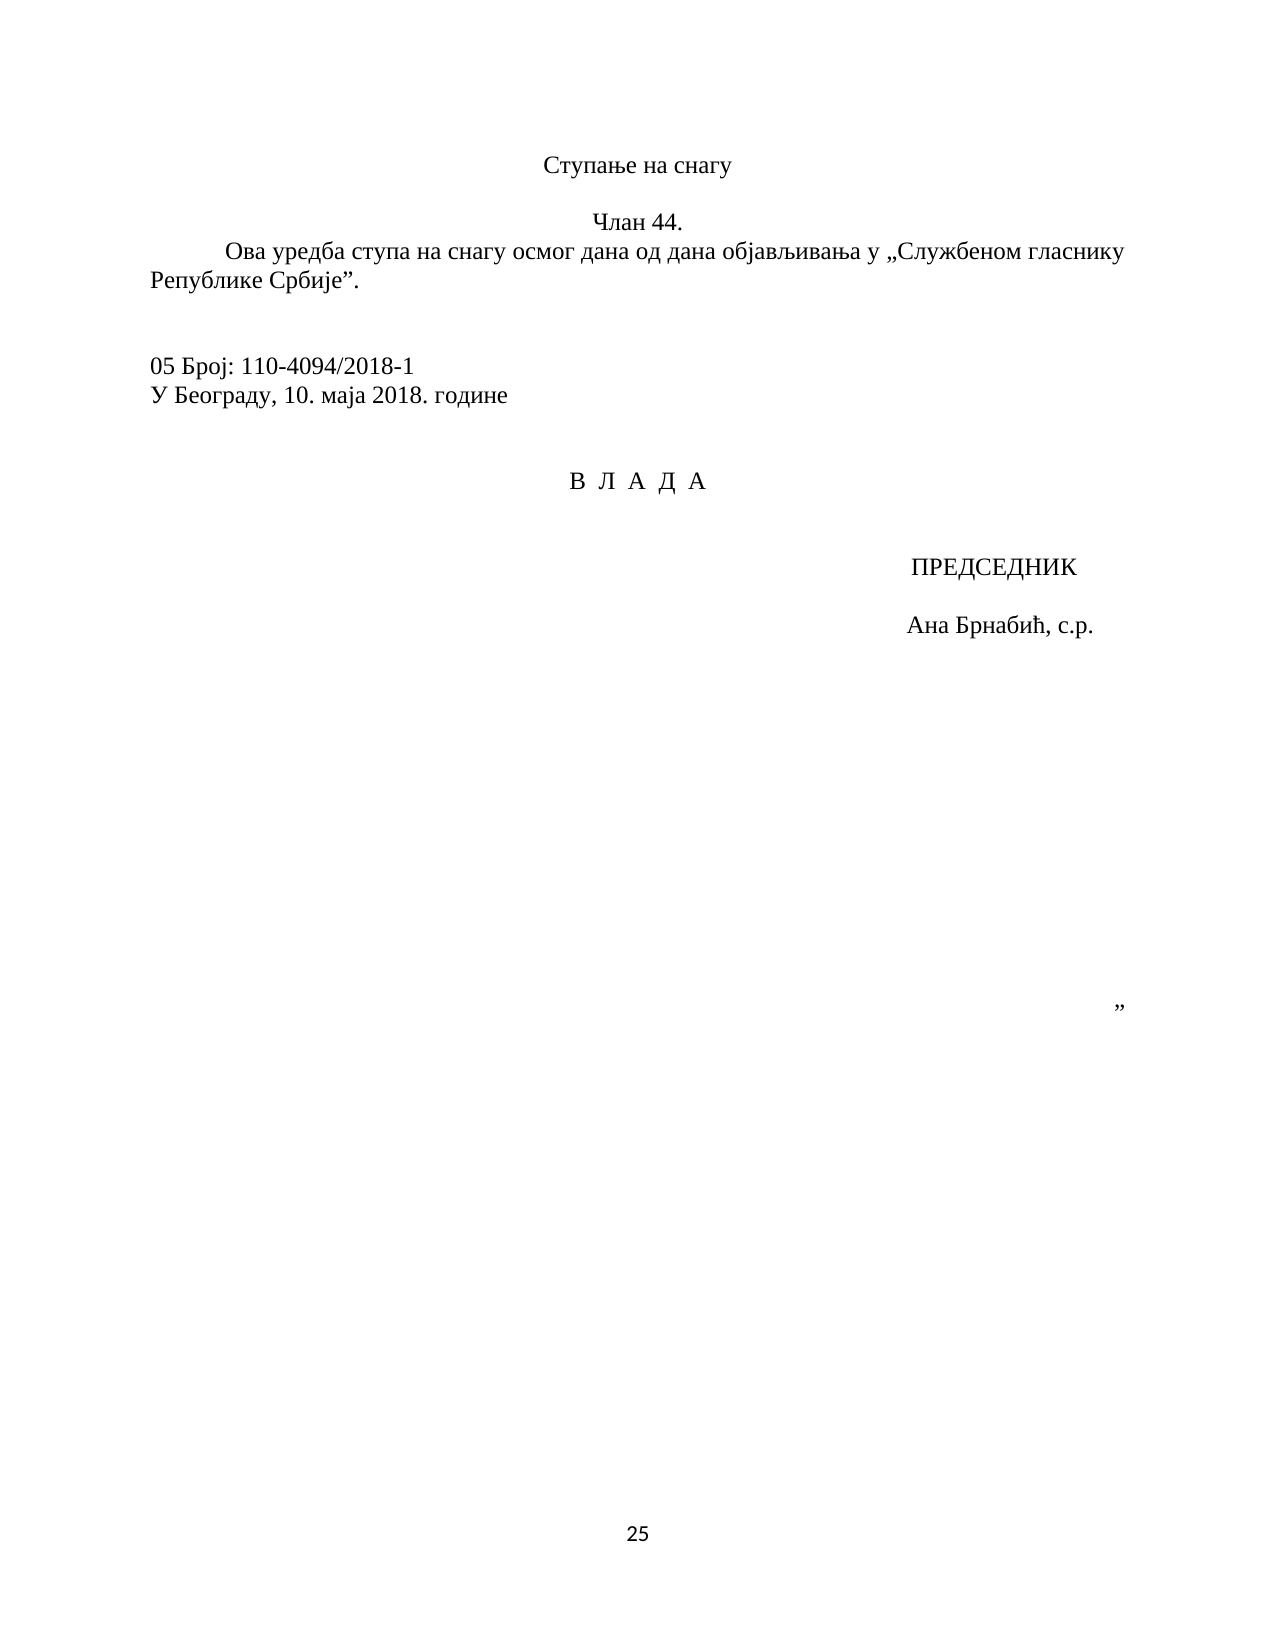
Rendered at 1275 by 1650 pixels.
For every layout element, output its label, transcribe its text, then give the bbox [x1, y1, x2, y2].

text Члан 44. [150, 207, 1125, 236]
text 05 Број: 110-4094/2018-1 [150, 351, 1125, 380]
text „ [150, 984, 1125, 1012]
text Ова уредба ступа на снагу осмог дана од дана објављивања у „Службеном гласнику Републике Србијеˮ. [150, 236, 1125, 294]
text В Л А Д А [150, 466, 1125, 495]
text ПРЕДСЕДНИК [150, 552, 1125, 581]
text У Београду, 10. маја 2018. године [150, 380, 1125, 409]
text Ана Брнабић, с.р. [150, 610, 1125, 639]
text Ступање на снагу [150, 150, 1125, 179]
